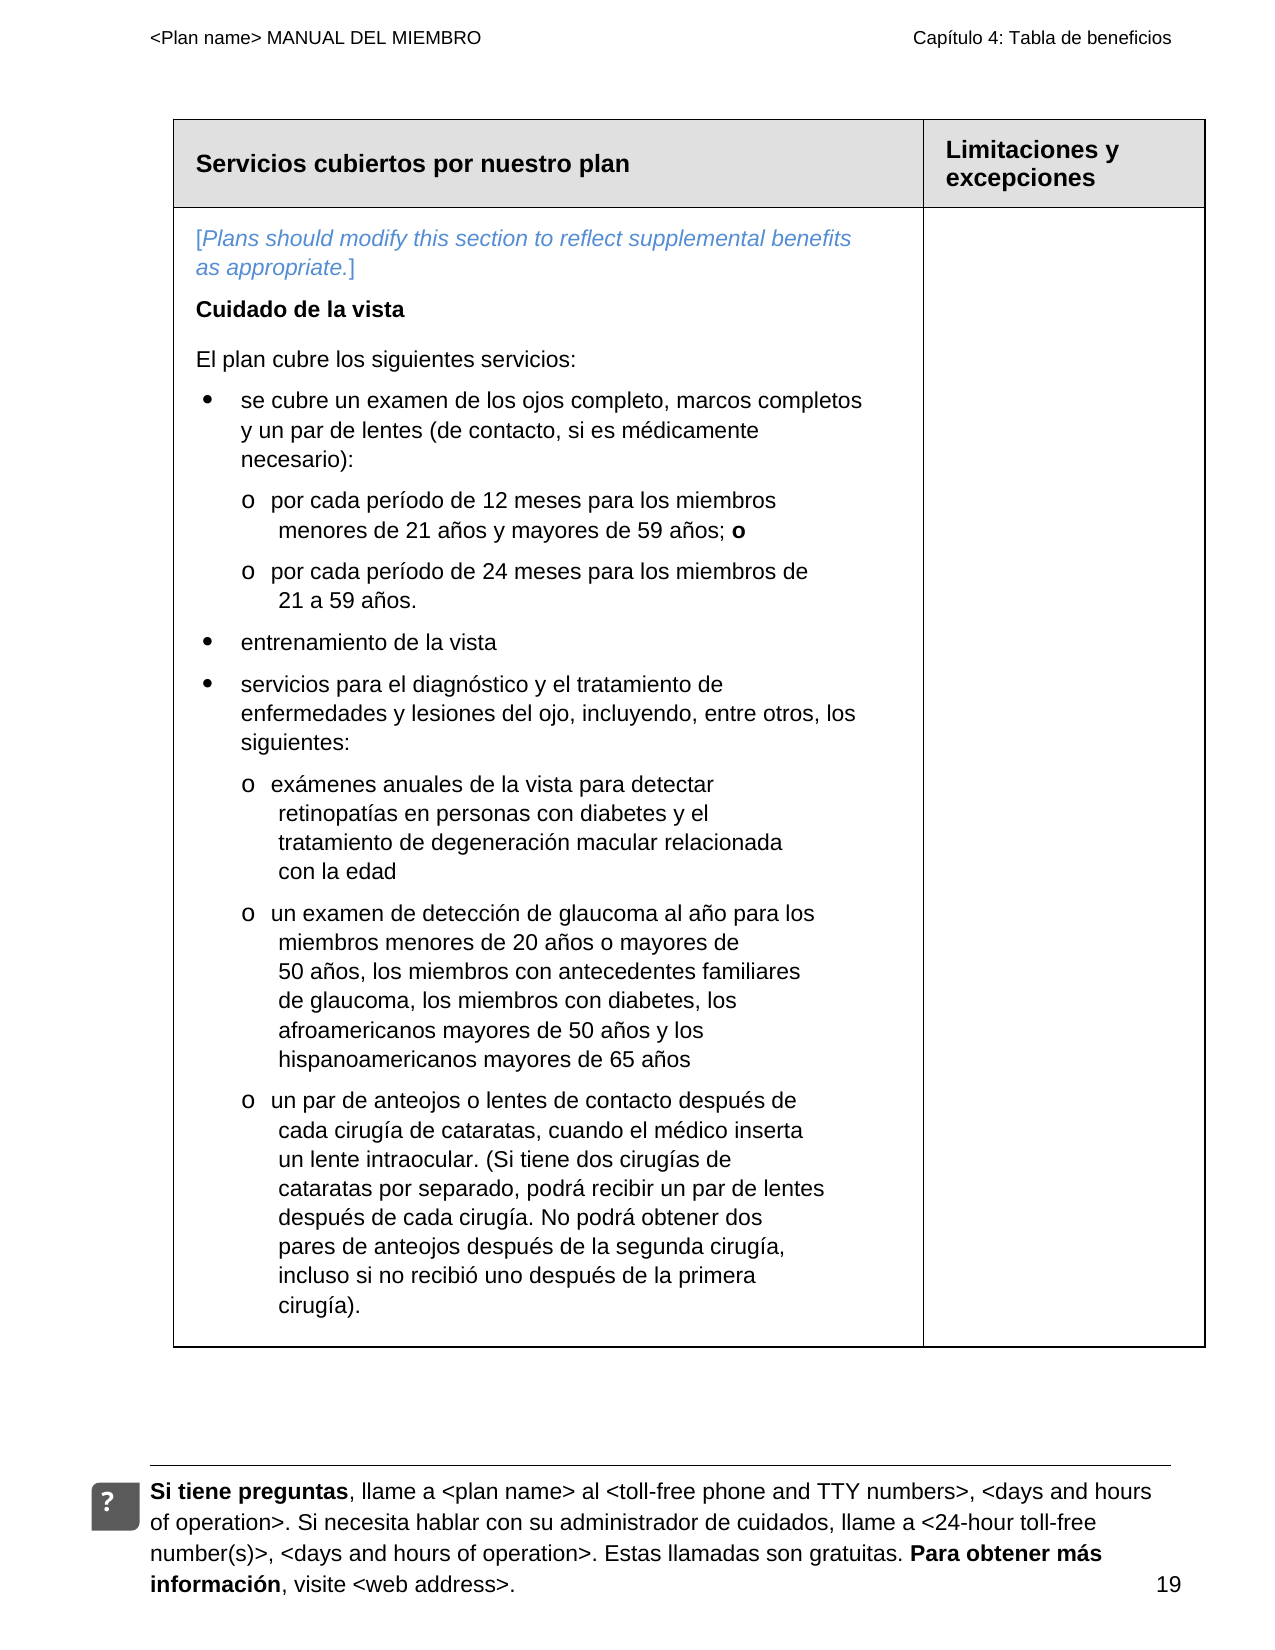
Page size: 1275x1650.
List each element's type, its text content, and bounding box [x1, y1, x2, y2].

table_header Limitaciones y excepciones [924, 120, 1204, 207]
table_cell [Plans should modify this section to reflect supplemental benefits as appropriate.] Cuidado de la vista El plan cubre los siguientes servicios: se cubre un examen de los ojos completo, marcos completos y un par de lentes (de contacto, si es médicamente necesario): por cada período de 12 meses para los miembros menores de 21 años y mayores de 59 años; o por cada período de 24 meses para los miembros de 21 a 59 años. entrenamiento de la vista servicios para el diagnóstico y el tratamiento de enfermedades y lesiones del ojo, incluyendo, entre otros, los siguientes: exámenes anuales de la vista para detectar retinopatías en personas con diabetes y el tratamiento de degeneración macular relacionada con la edad un examen de detección de glaucoma al año para los miembros menores de 20 años o mayores de 50 años, los miembros con antecedentes familiares de glaucoma, los miembros con diabetes, los afroamericanos mayores de 50 años y los hispanoamericanos mayores de 65 años un par de anteojos o lentes de contacto después de cada cirugía de cataratas, cuando el médico inserta un lente intraocular. (Si tiene dos cirugías de cataratas por separado, podrá recibir un par de lentes después de cada cirugía. No podrá obtener dos pares de anteojos después de la segunda cirugía, incluso si no recibió uno después de la primera cirugía). [174, 208, 923, 1346]
table_header Servicios cubiertos por nuestro plan [174, 120, 923, 207]
table_cell [924, 208, 1204, 1346]
